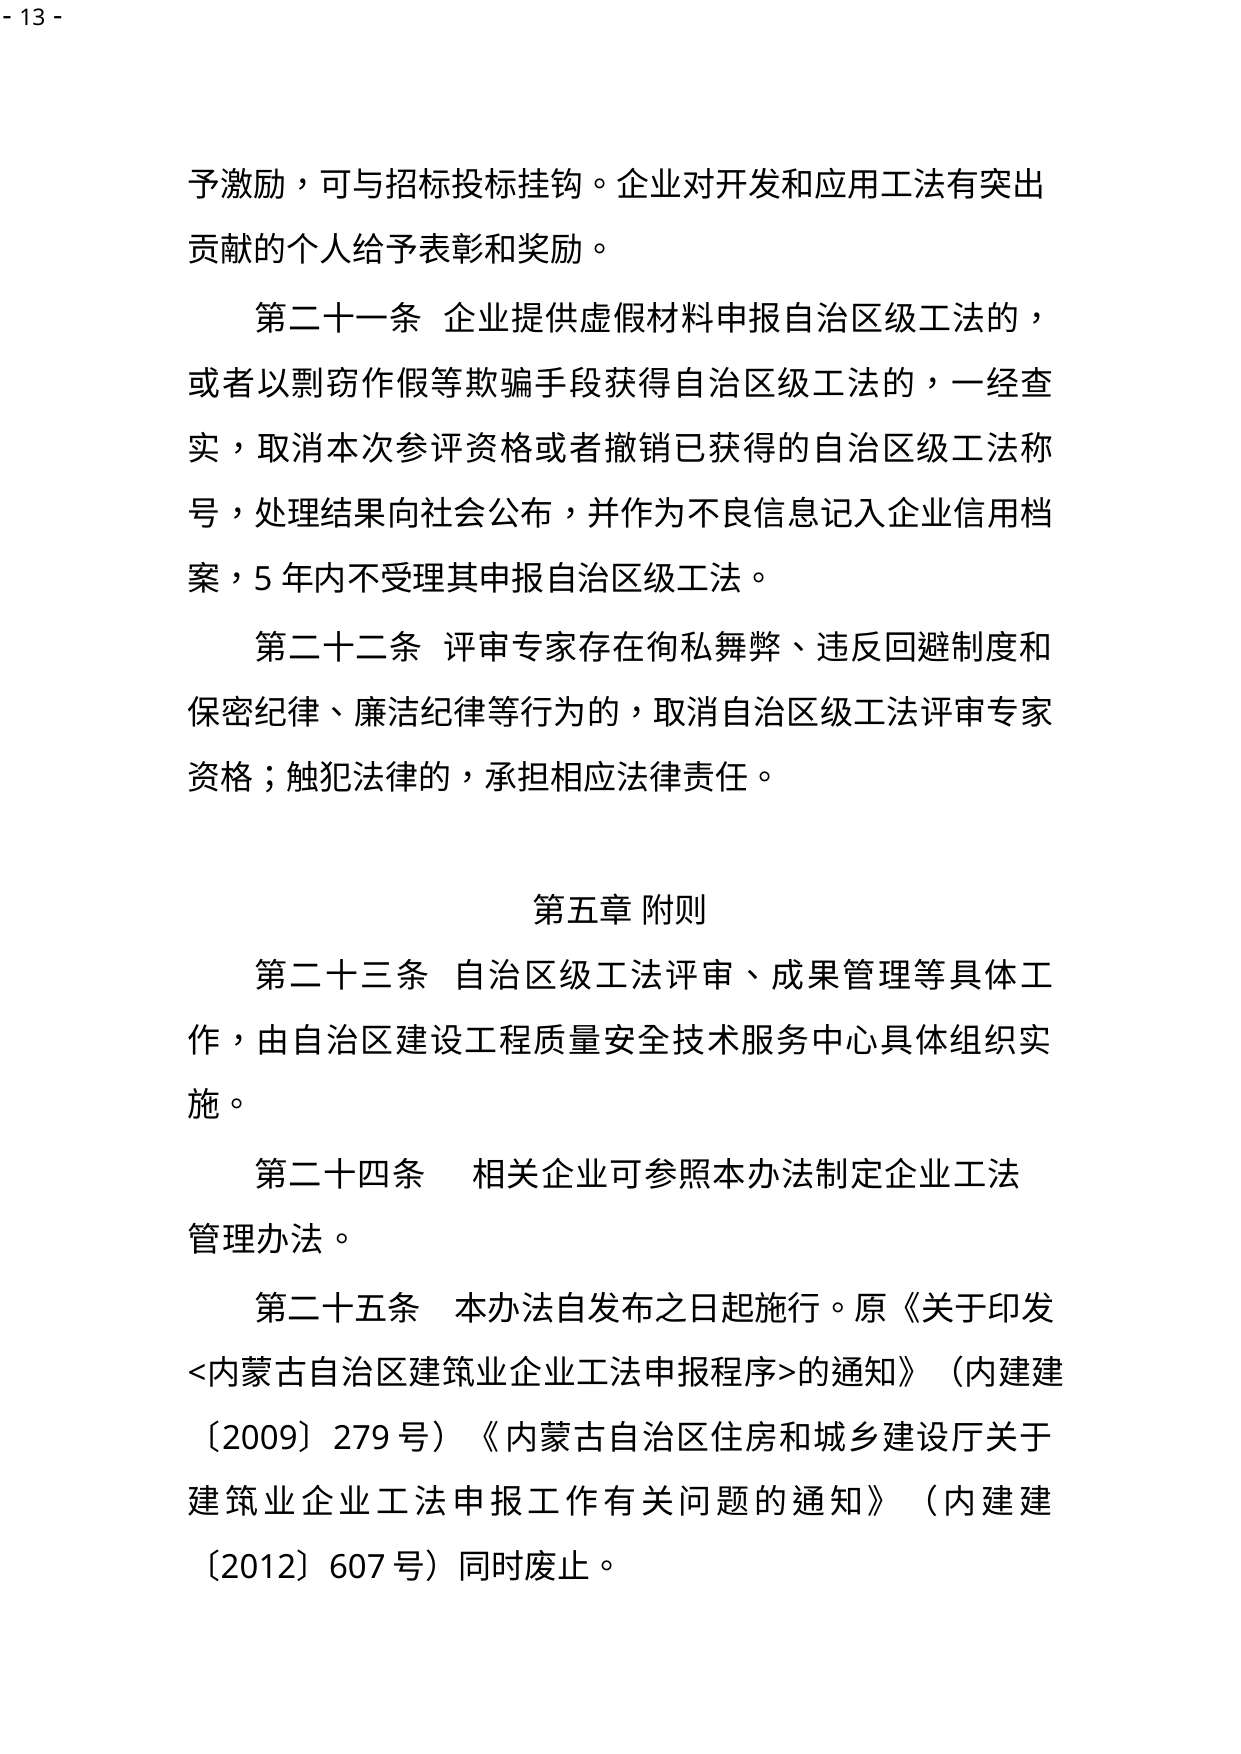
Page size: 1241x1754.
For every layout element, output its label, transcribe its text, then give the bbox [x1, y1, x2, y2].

text 予激励，可与招标投标挂钩。企业对开发和应用工法有突出贡献的个人给予表彰和奖励。 [187, 160, 1053, 271]
text 第二十一条 企业提供虚假材料申报自治区级工法的，或者以剽窃作假等欺骗手段获得自治区级工法的，一经查实，取消本次参评资格或者撤销已获得的自治区级工法称号，处理结果向社会公布，并作为不良信息记入企业信用档案，5 年内不受理其申报自治区级工法。 [187, 295, 1054, 600]
text 第二十五条 本办法自发布之日起施行。原《关于印发 [254, 1285, 1065, 1330]
text 第二十二条 评审专家存在徇私舞弊、违反回避制度和保密纪律、廉洁纪律等行为的，取消自治区级工法评审专家资格；触犯法律的，承担相应法律责任。 [187, 624, 1053, 799]
text <内蒙古自治区建筑业企业工法申报程序>的通知》（内建建 [187, 1349, 1065, 1394]
text 第五章 附则 [526, 887, 714, 933]
text 第二十四条 相关企业可参照本办法制定企业工法管理办法。 [187, 1151, 1053, 1261]
text 〔2009〕279号）《内蒙古自治区住房和城乡建设厅关于建筑业企业工法申报工作有关问题的通知》（内建建〔2012〕607号）同时废止。 [187, 1413, 1053, 1589]
text 第二十三条 自治区级工法评审、成果管理等具体工作，由自治区建设工程质量安全技术服务中心具体组织实施。 [187, 951, 1053, 1127]
